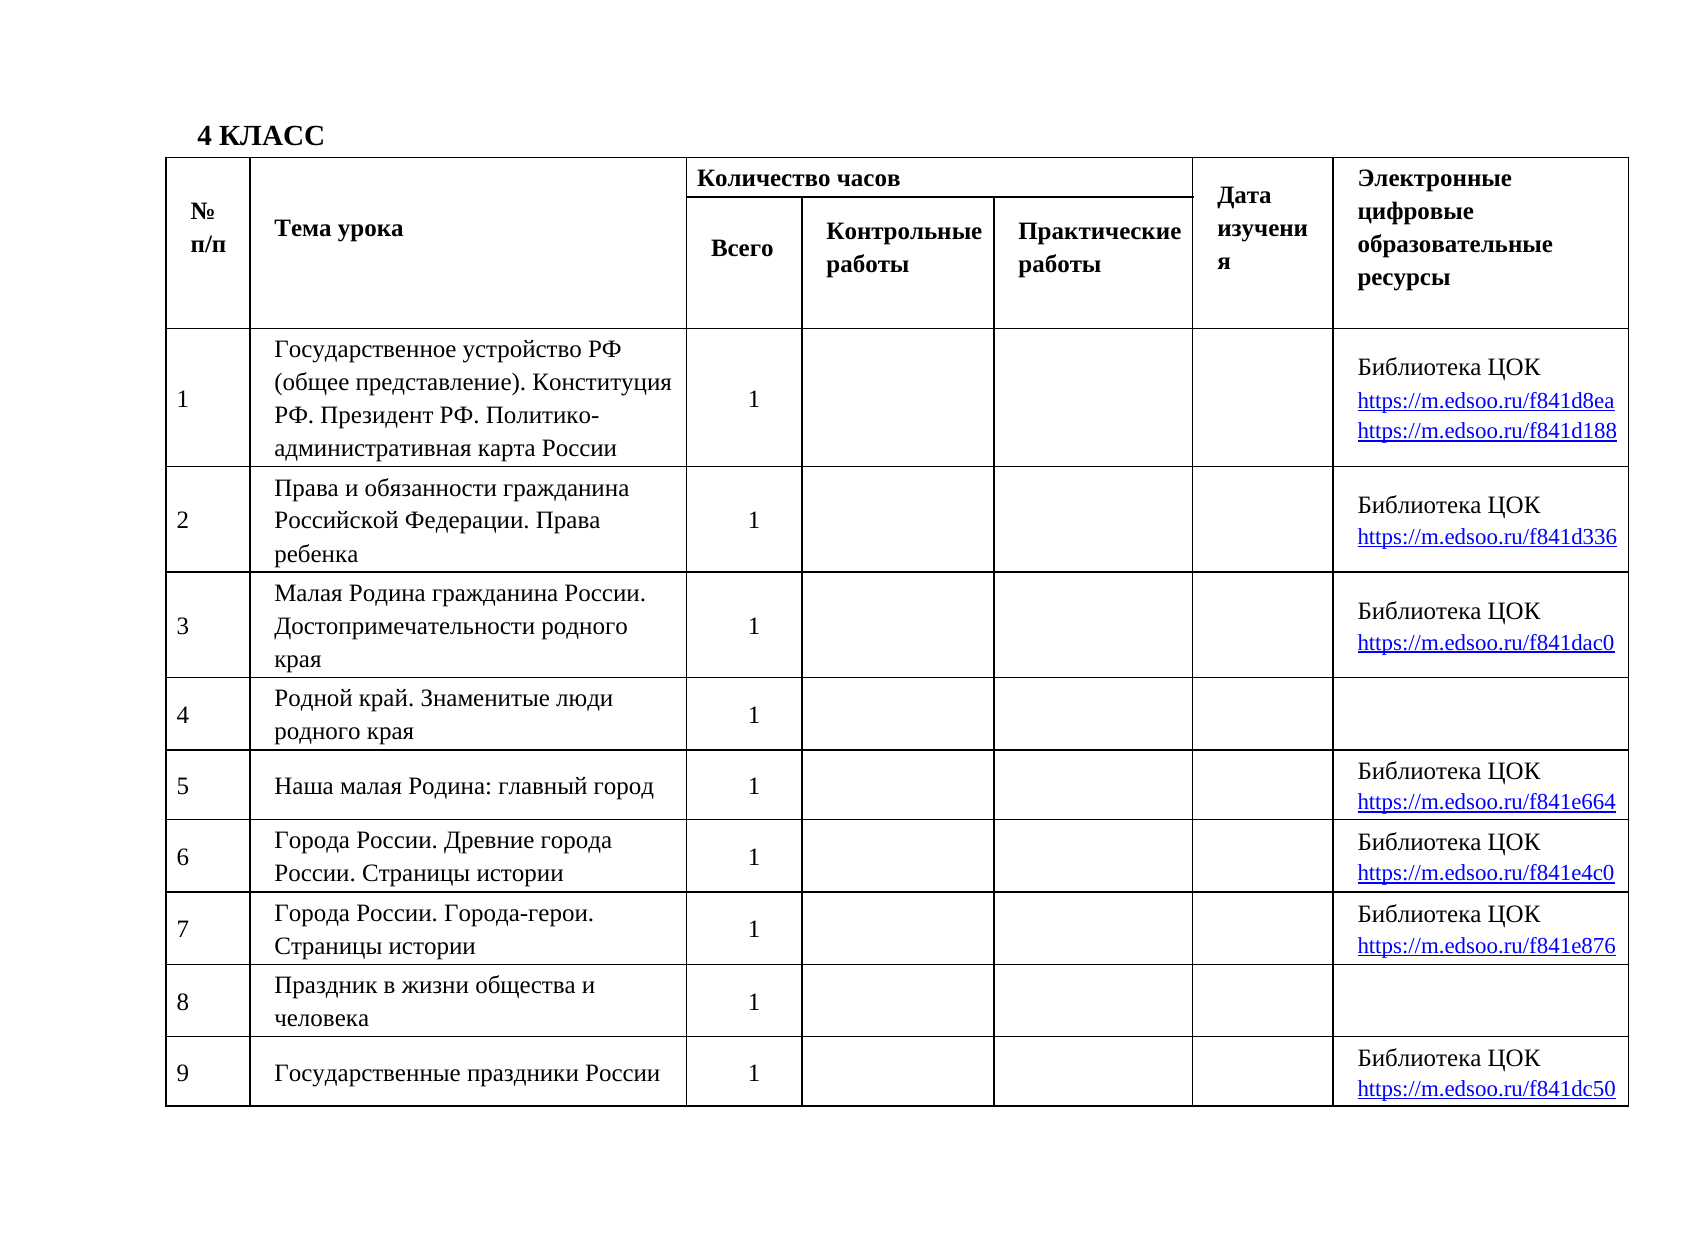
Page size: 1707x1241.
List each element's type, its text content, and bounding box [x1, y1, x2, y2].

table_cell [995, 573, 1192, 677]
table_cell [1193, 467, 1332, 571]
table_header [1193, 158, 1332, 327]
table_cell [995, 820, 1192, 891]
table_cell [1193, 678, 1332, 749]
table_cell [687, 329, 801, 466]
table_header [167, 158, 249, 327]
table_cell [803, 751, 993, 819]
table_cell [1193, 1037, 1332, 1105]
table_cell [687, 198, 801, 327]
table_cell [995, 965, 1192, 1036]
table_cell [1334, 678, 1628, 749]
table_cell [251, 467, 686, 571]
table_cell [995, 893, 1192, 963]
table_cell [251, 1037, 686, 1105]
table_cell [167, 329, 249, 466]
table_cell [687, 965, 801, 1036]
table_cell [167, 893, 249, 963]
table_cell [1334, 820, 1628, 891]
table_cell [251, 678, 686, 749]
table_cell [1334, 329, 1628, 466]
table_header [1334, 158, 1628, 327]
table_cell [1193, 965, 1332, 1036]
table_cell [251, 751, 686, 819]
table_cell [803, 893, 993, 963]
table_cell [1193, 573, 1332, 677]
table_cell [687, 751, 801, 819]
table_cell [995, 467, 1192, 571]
text 4 КЛАСС [190, 118, 1618, 152]
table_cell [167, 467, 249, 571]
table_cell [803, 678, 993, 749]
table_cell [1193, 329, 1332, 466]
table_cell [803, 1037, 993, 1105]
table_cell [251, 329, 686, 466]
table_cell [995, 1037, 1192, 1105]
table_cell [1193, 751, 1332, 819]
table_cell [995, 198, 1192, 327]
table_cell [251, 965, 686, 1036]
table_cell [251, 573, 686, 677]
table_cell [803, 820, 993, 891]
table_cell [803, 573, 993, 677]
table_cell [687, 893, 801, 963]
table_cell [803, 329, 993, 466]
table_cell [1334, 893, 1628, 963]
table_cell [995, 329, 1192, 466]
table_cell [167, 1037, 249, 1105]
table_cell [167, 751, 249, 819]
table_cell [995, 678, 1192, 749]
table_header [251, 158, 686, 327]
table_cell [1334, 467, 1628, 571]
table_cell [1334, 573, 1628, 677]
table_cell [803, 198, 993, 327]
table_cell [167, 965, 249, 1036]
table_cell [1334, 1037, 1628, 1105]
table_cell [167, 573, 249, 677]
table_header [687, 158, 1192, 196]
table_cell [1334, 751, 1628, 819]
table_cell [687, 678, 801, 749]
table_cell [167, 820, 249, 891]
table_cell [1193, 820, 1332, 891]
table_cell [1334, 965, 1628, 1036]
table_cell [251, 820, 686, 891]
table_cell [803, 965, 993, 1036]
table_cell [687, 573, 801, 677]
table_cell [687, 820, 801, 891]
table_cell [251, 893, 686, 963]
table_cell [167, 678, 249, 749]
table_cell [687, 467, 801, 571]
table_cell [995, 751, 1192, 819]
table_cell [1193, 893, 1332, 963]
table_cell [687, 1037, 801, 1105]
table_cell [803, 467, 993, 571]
